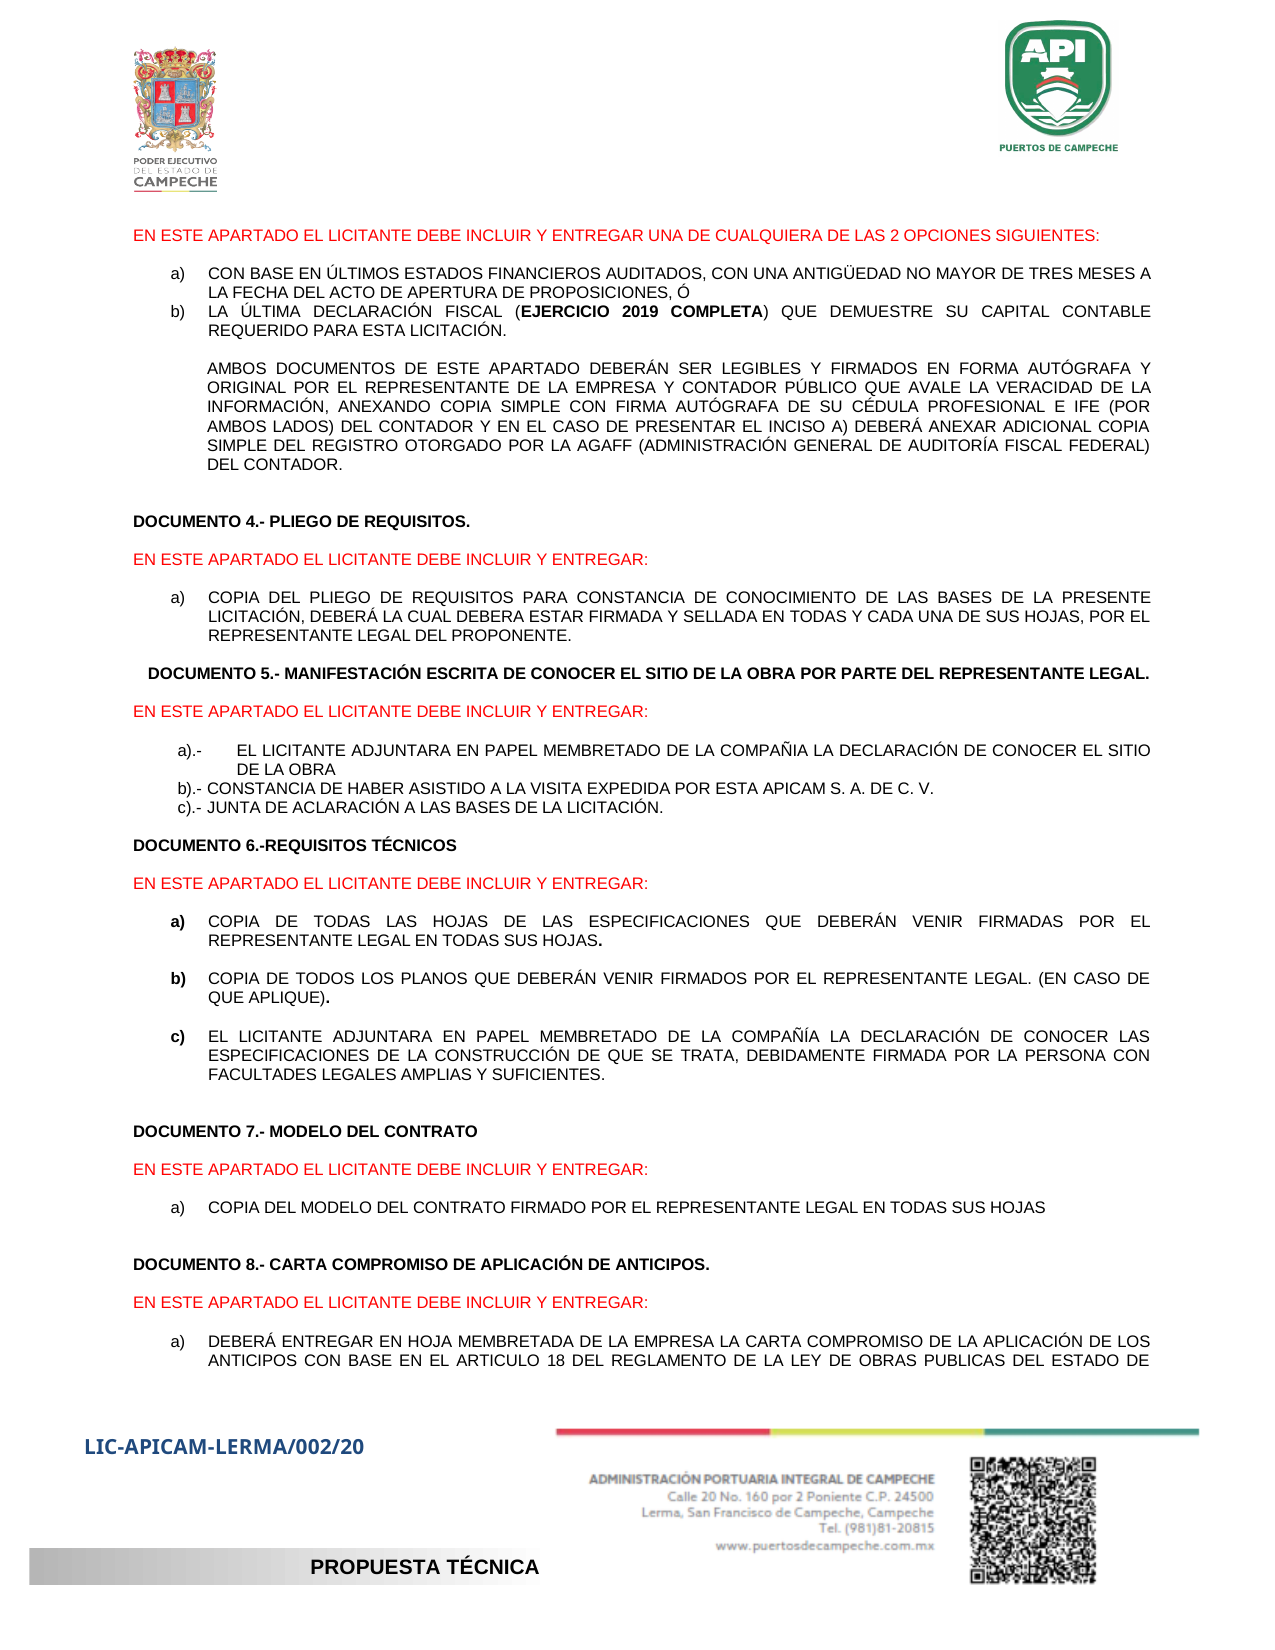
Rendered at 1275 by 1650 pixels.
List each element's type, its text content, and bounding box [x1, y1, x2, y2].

text EN ESTE APARTADO EL LICITANTE DEBE INCLUIR Y ENTREGAR: [133, 1293, 1152, 1312]
text DOCUMENTO 6.-REQUISITOS TÉCNICOS [133, 836, 1152, 855]
picture [548, 1417, 1204, 1589]
text EN ESTE APARTADO EL LICITANTE DEBE INCLUIR Y ENTREGAR UNA DE CUALQUIERA DE LAS 2 OPCIONES SIGUIENTES: [133, 226, 1152, 245]
list CON BASE EN ÚLTIMOS ESTADOS FINANCIEROS AUDITADOS, CON UNA ANTIGÜEDAD NO MAYOR DE TRES MESES A LA FECHA DEL ACTO DE APERTURA DE PROPOSICIONES, Ó [170, 264, 1152, 302]
list CONSTANCIA DE HABER ASISTIDO A LA VISITA EXPEDIDA POR ESTA APICAM S. A. DE C. V. [177, 779, 1152, 798]
text DOCUMENTO 4.- PLIEGO DE REQUISITOS. [133, 512, 1152, 531]
text DOCUMENTO 8.- CARTA COMPROMISO DE APLICACIÓN DE ANTICIPOS. [133, 1255, 1152, 1274]
text EN ESTE APARTADO EL LICITANTE DEBE INCLUIR Y ENTREGAR: [133, 702, 1152, 721]
text EN ESTE APARTADO EL LICITANTE DEBE INCLUIR Y ENTREGAR: [133, 874, 1152, 893]
text DOCUMENTO 5.- MANIFESTACIÓN ESCRITA DE CONOCER EL SITIO DE LA OBRA POR PARTE DEL REPRESENTANTE LEGAL. [148, 664, 1152, 683]
list COPIA DEL MODELO DEL CONTRATO FIRMADO POR EL REPRESENTANTE LEGAL EN TODAS SUS HOJAS [170, 1198, 1152, 1217]
list COPIA DEL PLIEGO DE REQUISITOS PARA CONSTANCIA DE CONOCIMIENTO DE LAS BASES DE LA PRESENTE LICITACIÓN, DEBERÁ LA CUAL DEBERA ESTAR FIRMADA Y SELLADA EN TODAS Y CADA UNA DE SUS HOJAS, POR EL REPRESENTANTE LEGAL DEL PROPONENTE. [170, 588, 1152, 645]
list EL LICITANTE ADJUNTARA EN PAPEL MEMBRETADO DE LA COMPAÑIA LA DECLARACIÓN DE CONOCER EL SITIO DE LA OBRA [177, 741, 1152, 779]
text AMBOS DOCUMENTOS DE ESTE APARTADO DEBERÁN SER LEGIBLES Y FIRMADOS EN FORMA AUTÓGRAFA Y ORIGINAL POR EL REPRESENTANTE DE LA EMPRESA Y CONTADOR PÚBLICO QUE AVALE LA VERACIDAD DE LA INFORMACIÓN, ANEXANDO COPIA SIMPLE CON FIRMA AUTÓGRAFA DE SU CÉDULA PROFESIONAL E IFE (POR AMBOS LADOS) DEL CONTADOR Y EN EL CASO DE PRESENTAR EL INCISO A) DEBERÁ ANEXAR ADICIONAL COPIA SIMPLE DEL REGISTRO OTORGADO POR LA AGAFF (ADMINISTRACIÓN GENERAL DE AUDITORÍA FISCAL FEDERAL) DEL CONTADOR. [207, 359, 1152, 474]
list COPIA DE TODAS LAS HOJAS DE LAS ESPECIFICACIONES QUE DEBERÁN VENIR FIRMADAS POR EL REPRESENTANTE LEGAL EN TODAS SUS HOJAS. [170, 912, 1152, 950]
text DOCUMENTO 7.- MODELO DEL CONTRATO [133, 1122, 1152, 1141]
text EN ESTE APARTADO EL LICITANTE DEBE INCLUIR Y ENTREGAR: [133, 550, 1152, 569]
list JUNTA DE ACLARACIÓN A LAS BASES DE LA LICITACIÓN. [177, 798, 1152, 817]
list EL LICITANTE ADJUNTARA EN PAPEL MEMBRETADO DE LA COMPAÑÍA LA DECLARACIÓN DE CONOCER LAS ESPECIFICACIONES DE LA CONSTRUCCIÓN DE QUE SE TRATA, DEBIDAMENTE FIRMADA POR LA PERSONA CON FACULTADES LEGALES AMPLIAS Y SUFICIENTES. [170, 1026, 1152, 1084]
text EN ESTE APARTADO EL LICITANTE DEBE INCLUIR Y ENTREGAR: [133, 1160, 1152, 1179]
picture [998, 20, 1119, 157]
list LA ÚLTIMA DECLARACIÓN FISCAL (EJERCICIO 2019 COMPLETA) QUE DEMUESTRE SU CAPITAL CONTABLE REQUERIDO PARA ESTA LICITACIÓN. [170, 302, 1152, 340]
list COPIA DE TODOS LOS PLANOS QUE DEBERÁN VENIR FIRMADOS POR EL REPRESENTANTE LEGAL. (EN CASO DE QUE APLIQUE). [170, 969, 1152, 1007]
picture [132, 45, 217, 192]
